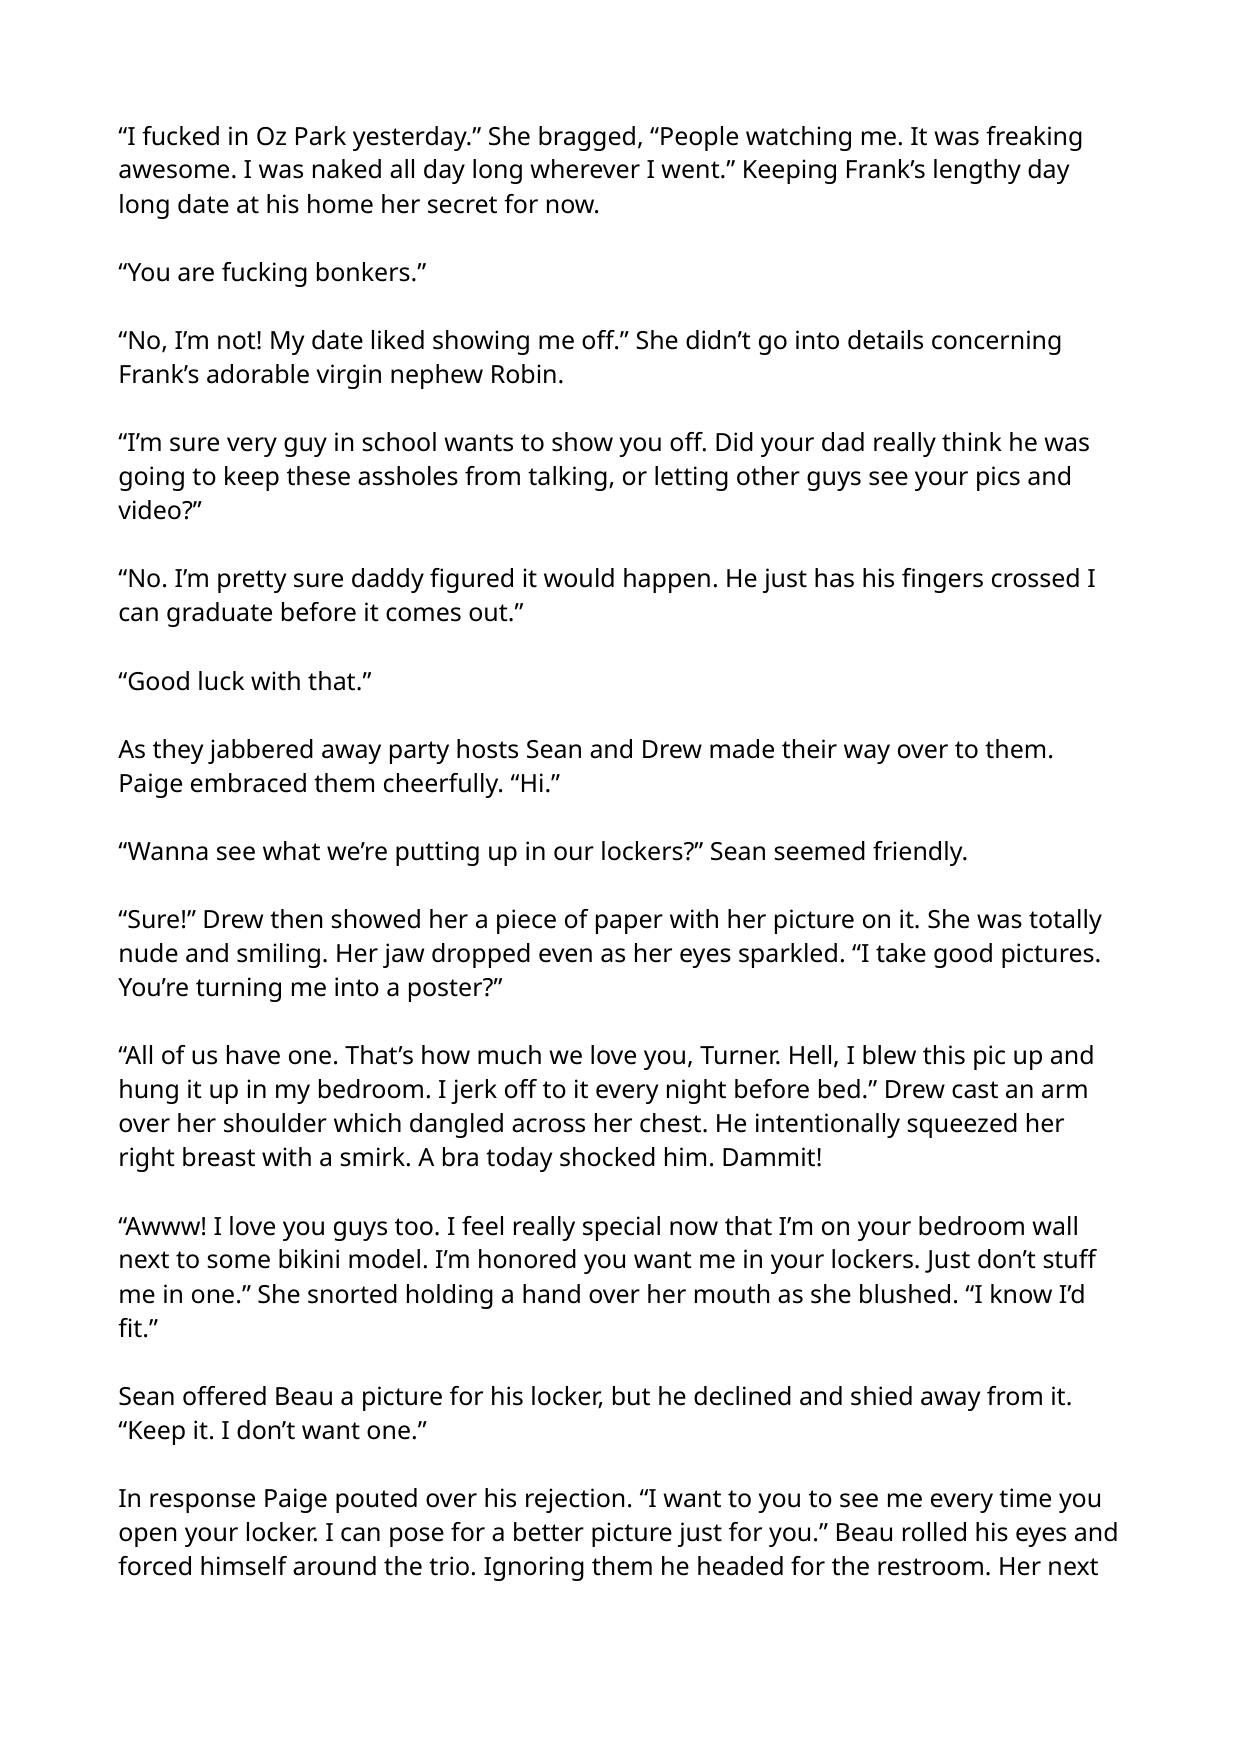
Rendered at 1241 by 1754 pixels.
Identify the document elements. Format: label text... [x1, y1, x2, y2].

text “No, I’m not! My date liked showing me off.” She didn’t go into details concerning Frank’s adorable virgin nephew Robin. [118, 322, 1122, 391]
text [118, 1481, 1122, 1583]
text “Wanna see what we’re putting up in our lockers?” Sean seemed friendly. [118, 833, 1122, 867]
text “Awww! I love you guys too. I feel really special now that I’m on your bedroom wall next to some bikini model. I’m honored you want me in your lockers. Just don’t stuff me in one.” She snorted holding a hand over her mouth as she blushed. “I know I’d fit.” [118, 1208, 1122, 1344]
text “Sure!” Drew then showed her a piece of paper with her picture on it. She was totally nude and smiling. Her jaw dropped even as her eyes sparkled. “I take good pictures. You’re turning me into a poster?” [118, 902, 1122, 1004]
text “No. I’m pretty sure daddy figured it would happen. He just has his fingers crossed I can graduate before it comes out.” [118, 561, 1122, 629]
text “You are fucking bonkers.” [118, 254, 1122, 288]
text “I fucked in Oz Park yesterday.” She bragged, “People watching me. It was freaking awesome. I was naked all day long wherever I went.” Keeping Frank’s lengthy day long date at his home her secret for now. [118, 118, 1122, 220]
text As they jabbered away party hosts Sean and Drew made their way over to them. Paige embraced them cheerfully. “Hi.” [118, 731, 1122, 799]
text “All of us have one. That’s how much we love you, Turner. Hell, I blew this pic up and hung it up in my bedroom. I jerk off to it every night before bed.” Drew cast an arm over her shoulder which dangled across her chest. He intentionally squeezed her right breast with a smirk. A bra today shocked him. Dammit! [118, 1038, 1122, 1174]
text “I’m sure very guy in school wants to show you off. Did your dad really think he was going to keep these assholes from talking, or letting other guys see your pics and video?” [118, 425, 1122, 527]
text “Good luck with that.” [118, 663, 1122, 697]
text Sean offered Beau a picture for his locker, but he declined and shied away from it. “Keep it. I don’t want one.” [118, 1378, 1122, 1447]
